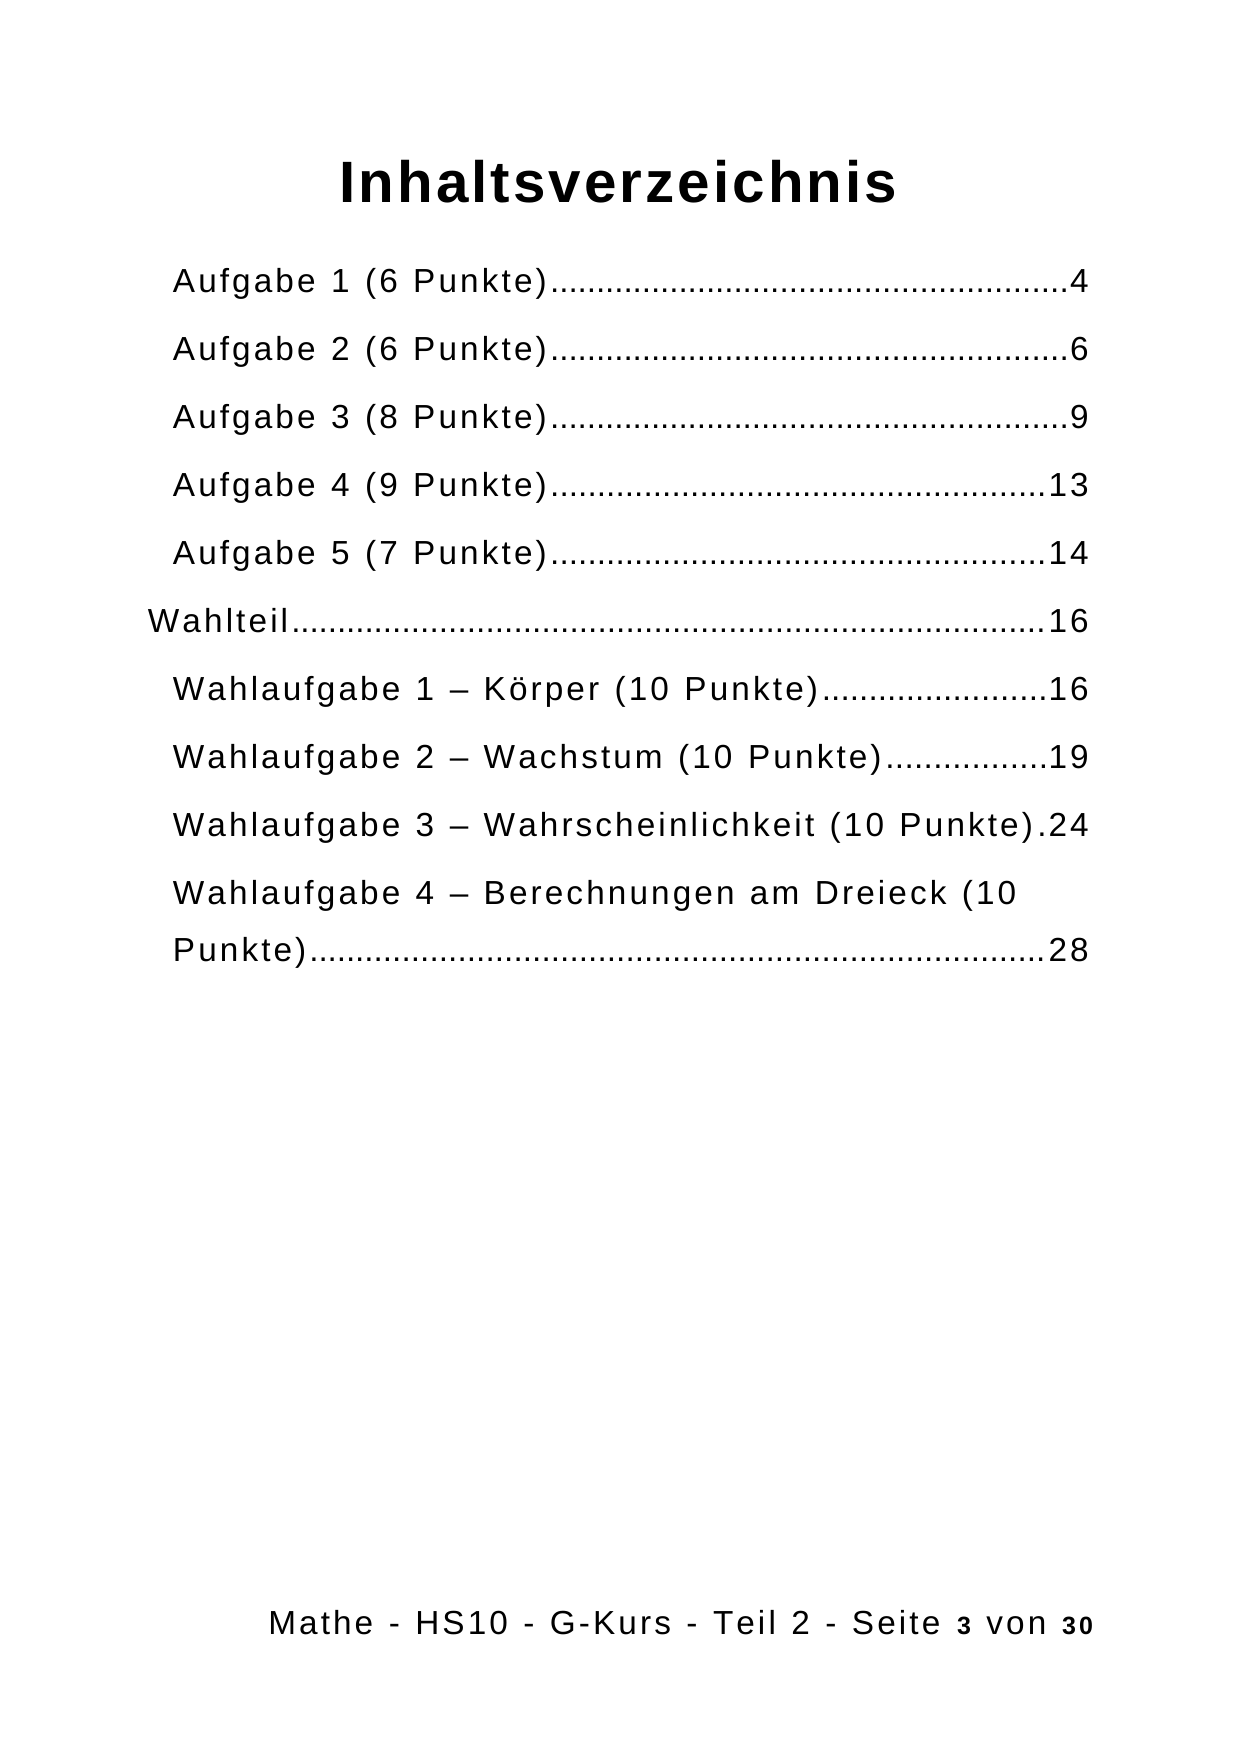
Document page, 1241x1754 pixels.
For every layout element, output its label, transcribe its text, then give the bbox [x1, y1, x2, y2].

text Wahlaufgabe 4 – Berechnungen am Dreieck (10 Punkte) 28 [173, 873, 1093, 969]
text Aufgabe 5 (7 Punkte) 14 [173, 533, 1093, 571]
text Aufgabe 3 (8 Punkte) 9 [173, 397, 1093, 435]
text Wahlaufgabe 3 – Wahrscheinlichkeit (10 Punkte) 24 [173, 805, 1093, 843]
text Wahlteil 16 [148, 601, 1093, 639]
text Aufgabe 2 (6 Punkte) 6 [173, 329, 1093, 367]
text Aufgabe 1 (6 Punkte) 4 [173, 261, 1093, 299]
text Aufgabe 4 (9 Punkte) 13 [173, 465, 1093, 503]
text Wahlaufgabe 2 – Wachstum (10 Punkte) 19 [173, 737, 1093, 775]
text Wahlaufgabe 1 – Körper (10 Punkte) 16 [173, 669, 1093, 707]
